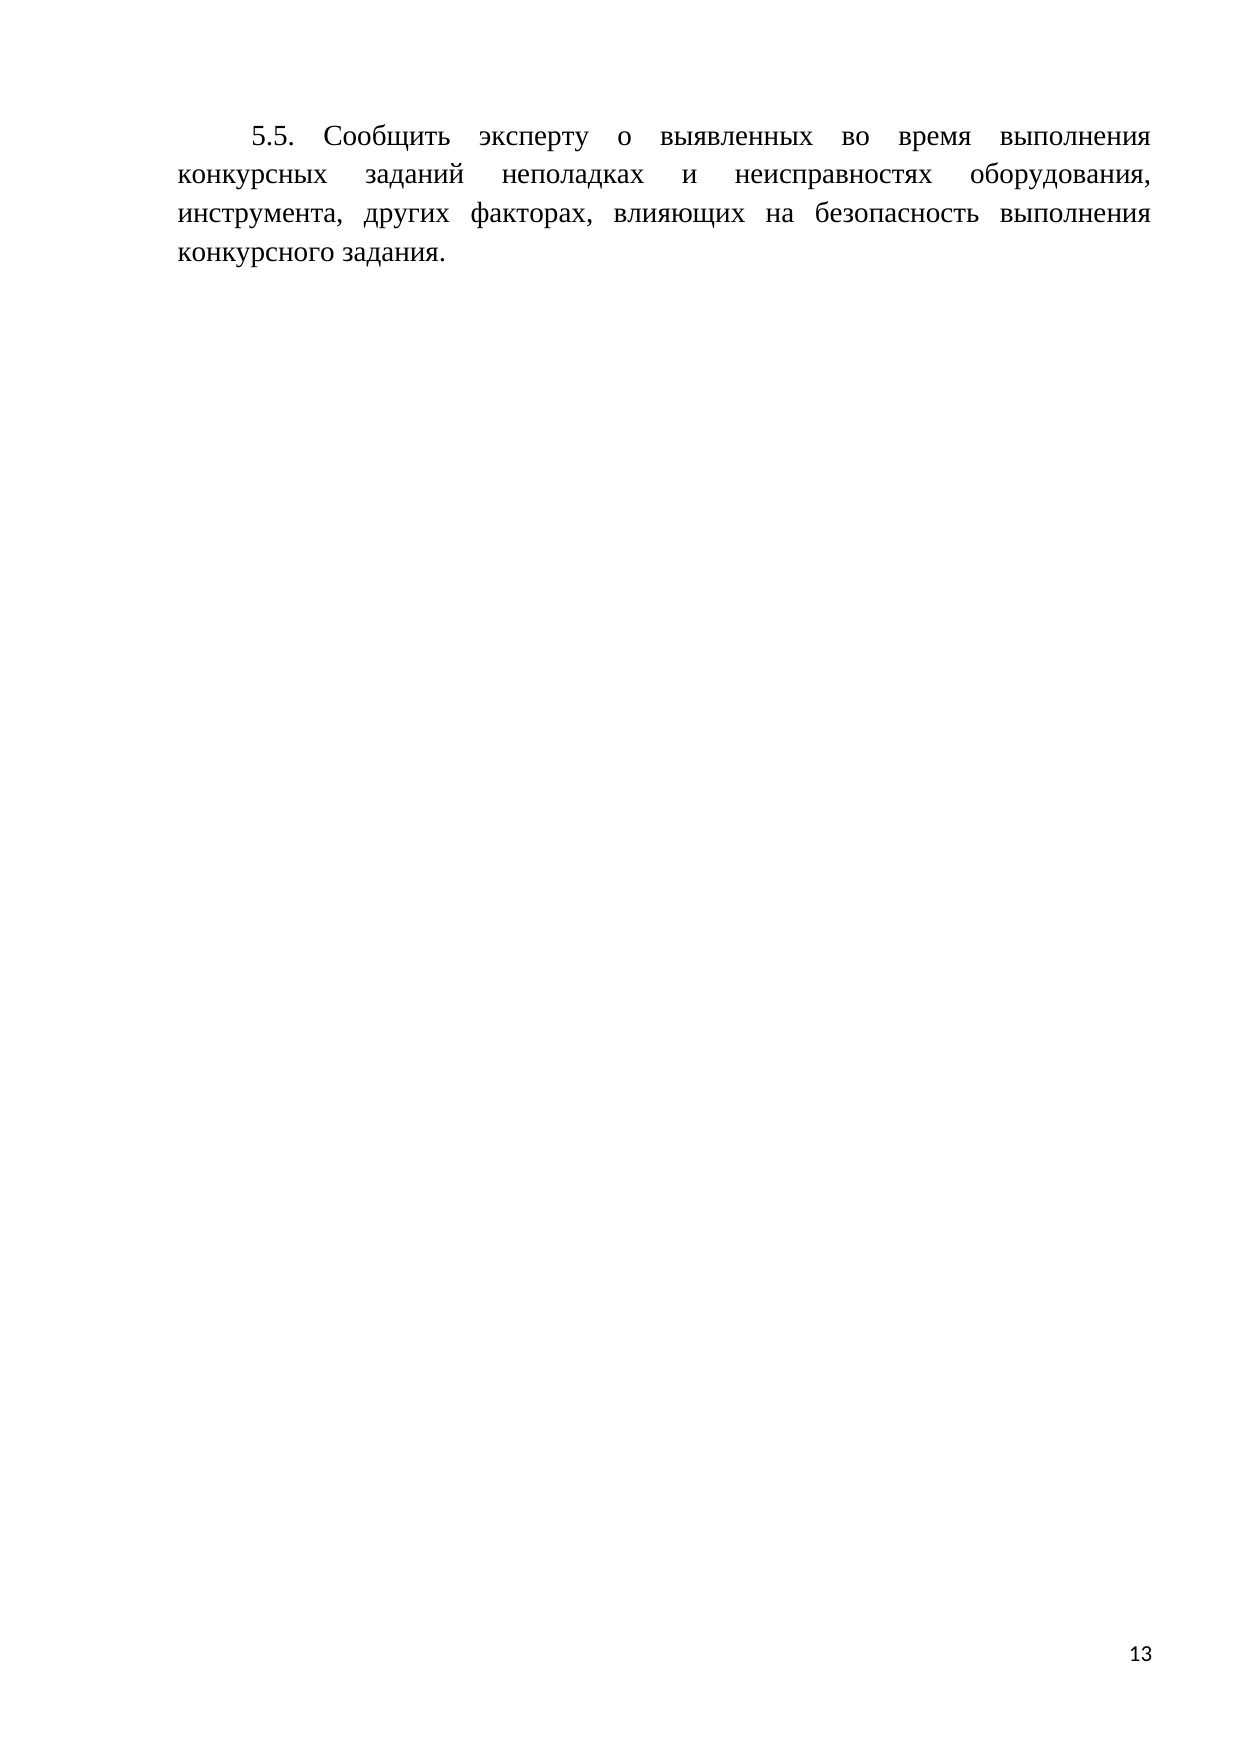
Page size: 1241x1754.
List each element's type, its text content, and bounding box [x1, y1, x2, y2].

text 5.5. Сообщить эксперту о выявленных во время выполнения конкурсных заданий неполадках и неисправностях оборудования, инструмента, других факторах, влияющих на безопасность выполнения конкурсного задания. [177, 118, 1152, 267]
